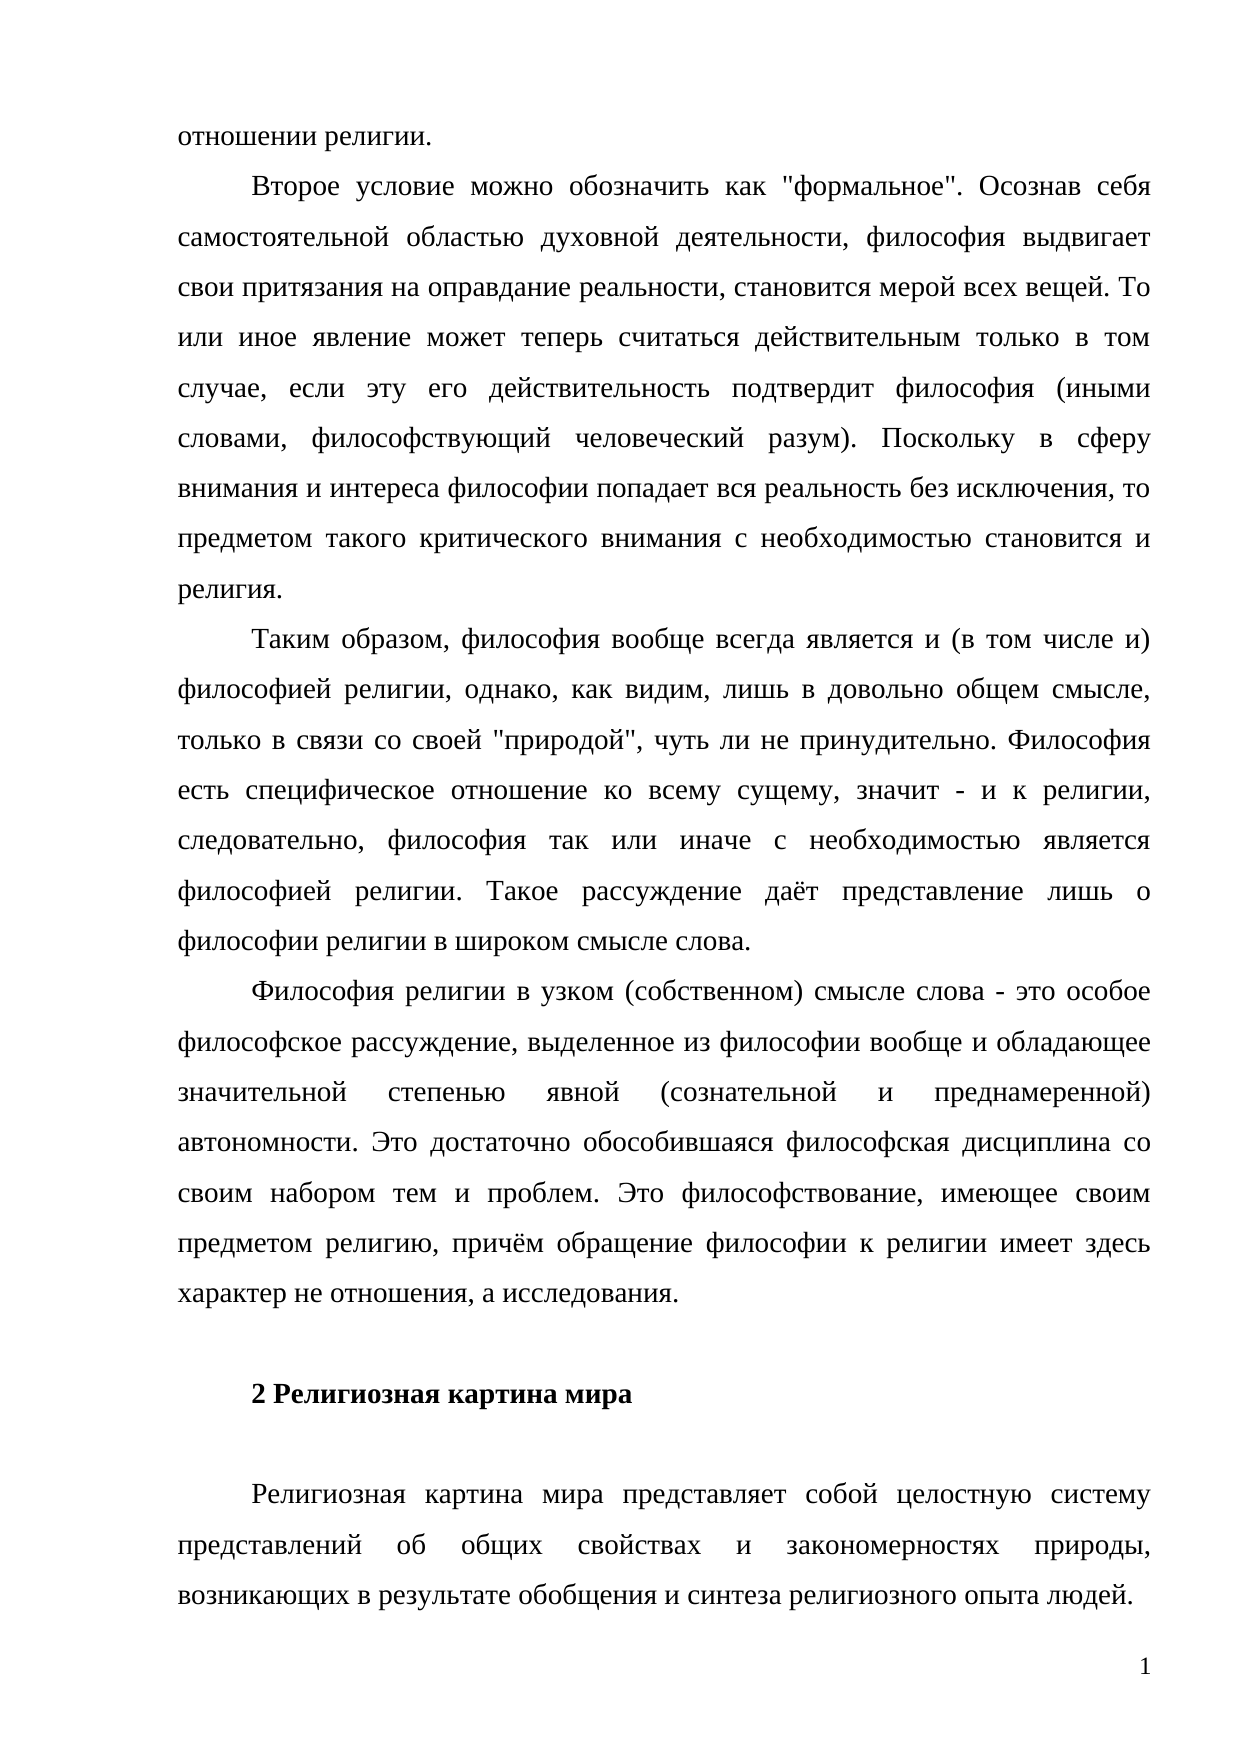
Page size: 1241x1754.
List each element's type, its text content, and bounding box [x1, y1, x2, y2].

text Таким образом, философия вообще всегда является и (в том числе и) философией религии, однако, как видим, лишь в довольно общем смысле, только в связи со своей "природой", чуть ли не принудительно. Философия есть специфическое отношение ко всему сущему, значит - и к религии, следовательно, философия так или иначе с необходимостью является философией религии. Такое рассуждение даёт представление лишь о философии религии в широком смысле слова. [177, 621, 1152, 957]
text Религиозная картина мира представляет собой целостную систему представлений об общих свойствах и закономерностях природы, возникающих в результате обобщения и синтеза религиозного опыта людей. [177, 1477, 1152, 1611]
text Философия религии в узком (собственном) смысле слова - это особое философское рассуждение, выделенное из философии вообще и обладающее значительной степенью явной (сознательной и преднамеренной) автономности. Это достаточно обособившаяся философская дисциплина со своим набором тем и проблем. Это философствование, имеющее своим предметом религию, причём обращение философии к религии имеет здесь характер не отношения, а исследования. [177, 973, 1152, 1309]
text 2 Религиозная картина мира [177, 1376, 1152, 1409]
text Второе условие можно обозначить как "формальное". Осознав себя самостоятельной областью духовной деятельности, философия выдвигает свои притязания на оправдание реальности, становится мерой всех вещей. То или иное явление может теперь считаться действительным только в том случае, если эту его действительность подтвердит философия (иными словами, философствующий человеческий разум). Поскольку в сферу внимания и интереса философии попадает вся реальность без исключения, то предметом такого критического внимания с необходимостью становится и религия. [177, 168, 1152, 604]
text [177, 118, 1152, 152]
